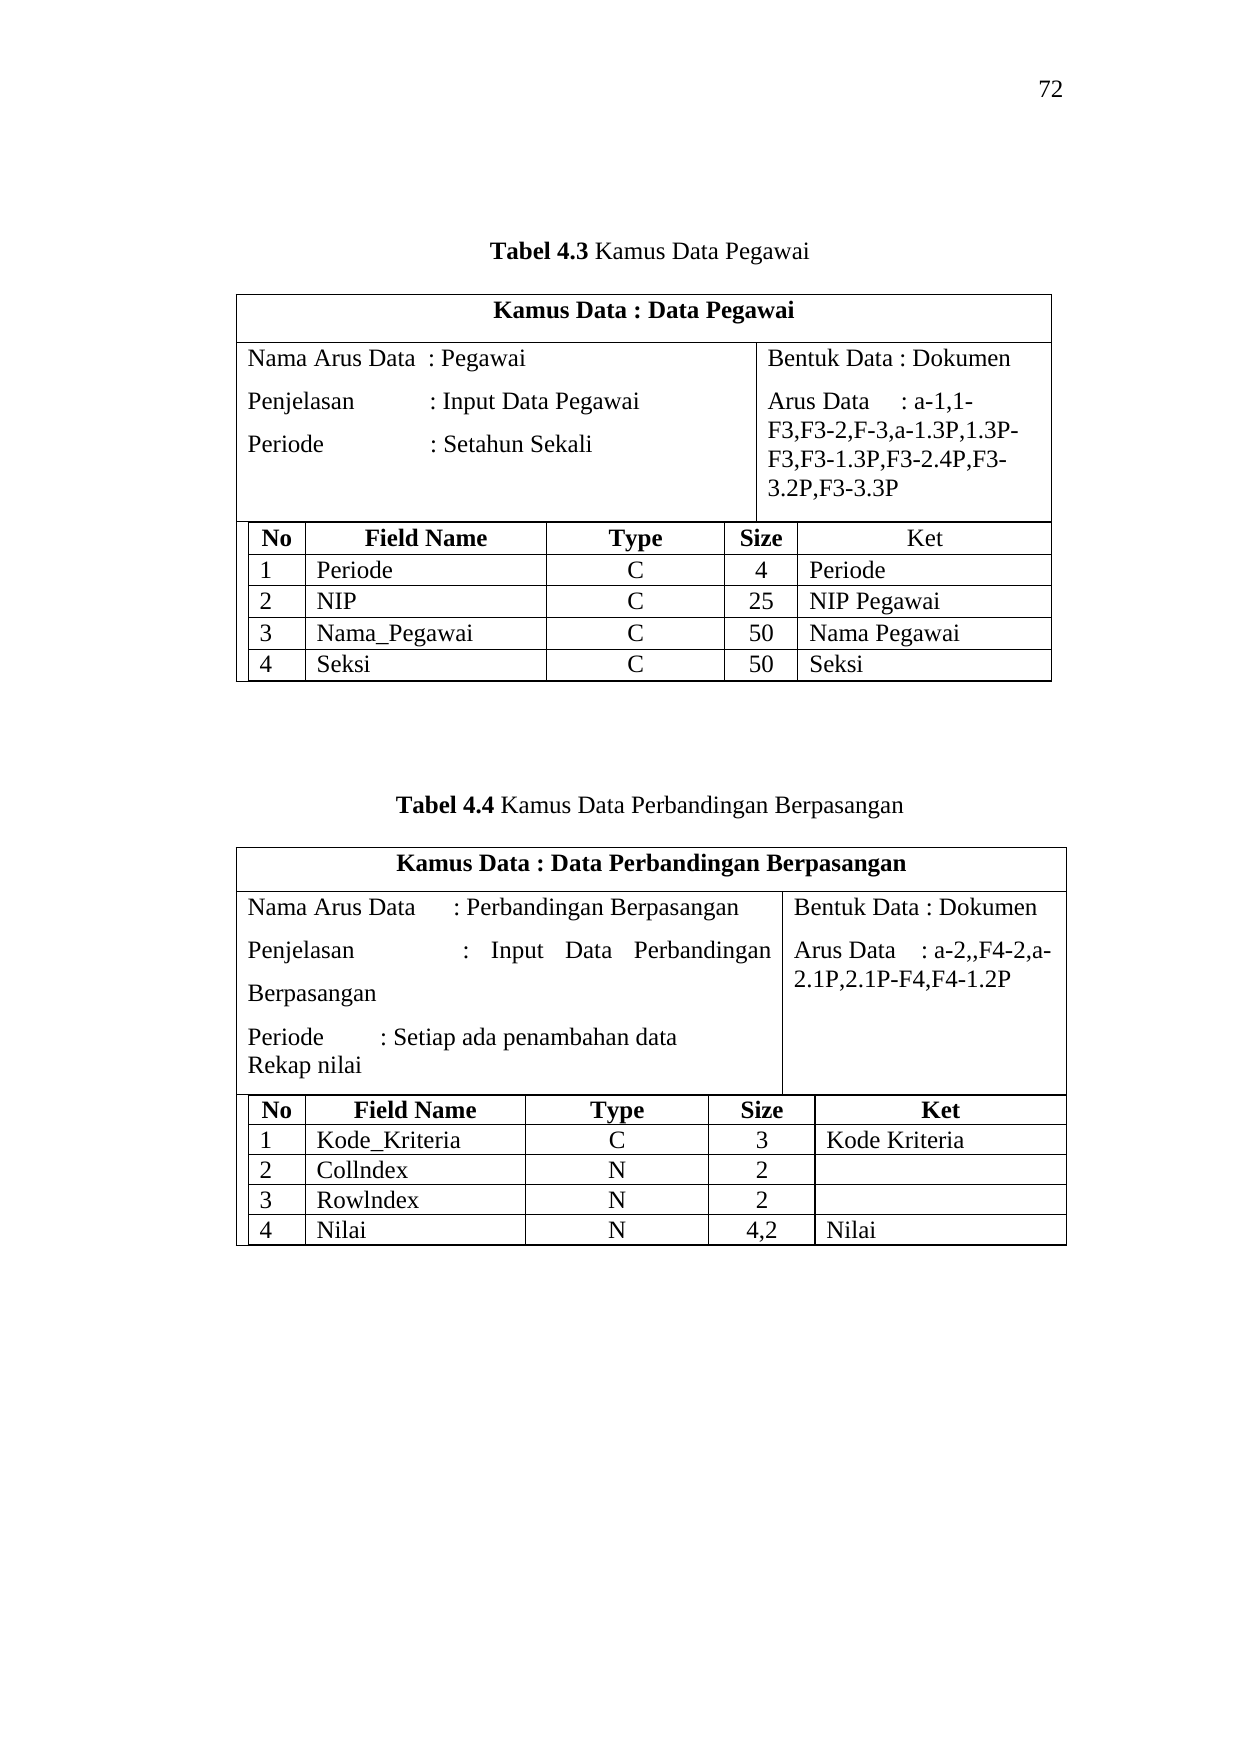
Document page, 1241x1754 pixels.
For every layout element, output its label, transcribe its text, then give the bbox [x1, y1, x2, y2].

text Tabel 4.4 Kamus Data Perbandingan Berpasangan [236, 790, 1063, 818]
table_cell [816, 1096, 1066, 1124]
table_cell [306, 555, 546, 585]
table_cell [547, 618, 724, 649]
table_cell [816, 1215, 1066, 1244]
table_cell Bentuk Data : Dokumen Arus Data : a-1,1-F3,F3-2,F-3,a-1.3P,1.3P-F3,F3-1.3P,F3-2.4P,F3-3.2P,F3-3.3P [757, 343, 1051, 521]
table_cell [526, 1185, 708, 1214]
table_cell [526, 1125, 708, 1154]
table_cell Nama Arus Data : Pegawai Penjelasan : Input Data Pegawai Periode : Setahun Sekali [237, 343, 756, 521]
table_cell [725, 618, 797, 649]
table_cell [547, 523, 724, 554]
table_cell [725, 555, 797, 585]
table_cell Nama Arus Data : Perbandingan Berpasangan Penjelasan : Input Data Perbandingan Berpasangan Periode : Setiap ada penambahan data Rekap nilai [237, 892, 782, 1093]
table_cell [547, 555, 724, 585]
table_cell [709, 1096, 814, 1124]
table_cell [798, 523, 1051, 554]
table_cell [798, 618, 1051, 649]
table_cell [249, 555, 305, 585]
table_cell [306, 523, 546, 554]
table_cell [306, 1155, 525, 1184]
table_cell [306, 1125, 525, 1154]
table_cell [237, 522, 248, 681]
text Tabel 4.3 Kamus Data Pegawai [236, 236, 1063, 265]
table_header Kamus Data : Data Perbandingan Berpasangan [237, 848, 1066, 891]
table_cell [237, 1095, 248, 1244]
table_cell [709, 1215, 814, 1244]
table_cell [249, 523, 305, 554]
table_cell [526, 1096, 708, 1124]
table_cell [526, 1215, 708, 1244]
table_cell [816, 1155, 1066, 1184]
table_cell [306, 618, 546, 649]
table_cell [249, 1215, 305, 1244]
table_cell [249, 618, 305, 649]
table_header Kamus Data : Data Pegawai [237, 295, 1051, 342]
table_cell [798, 586, 1051, 617]
table_cell [798, 555, 1051, 585]
table_cell [249, 1155, 305, 1184]
table_cell [725, 586, 797, 617]
table_cell [547, 586, 724, 617]
table_cell [249, 1185, 305, 1214]
table_cell [709, 1185, 814, 1214]
table_cell [725, 523, 797, 554]
table_cell [249, 1096, 305, 1124]
table_cell [725, 650, 797, 680]
table_cell [709, 1125, 814, 1154]
table_cell [306, 650, 546, 680]
table_cell [306, 1215, 525, 1244]
table_cell [249, 650, 305, 680]
table_cell [709, 1155, 814, 1184]
table_cell [547, 650, 724, 680]
table_cell [249, 586, 305, 617]
table_cell [526, 1155, 708, 1184]
table_cell [816, 1125, 1066, 1154]
table_cell [798, 650, 1051, 680]
table_cell [306, 1096, 525, 1124]
table_cell [306, 586, 546, 617]
table_cell Bentuk Data : Dokumen Arus Data : a-2,,F4-2,a-2.1P,2.1P-F4,F4-1.2P [783, 892, 1066, 1093]
table_cell [816, 1185, 1066, 1214]
table_cell [306, 1185, 525, 1214]
table_cell [249, 1125, 305, 1154]
